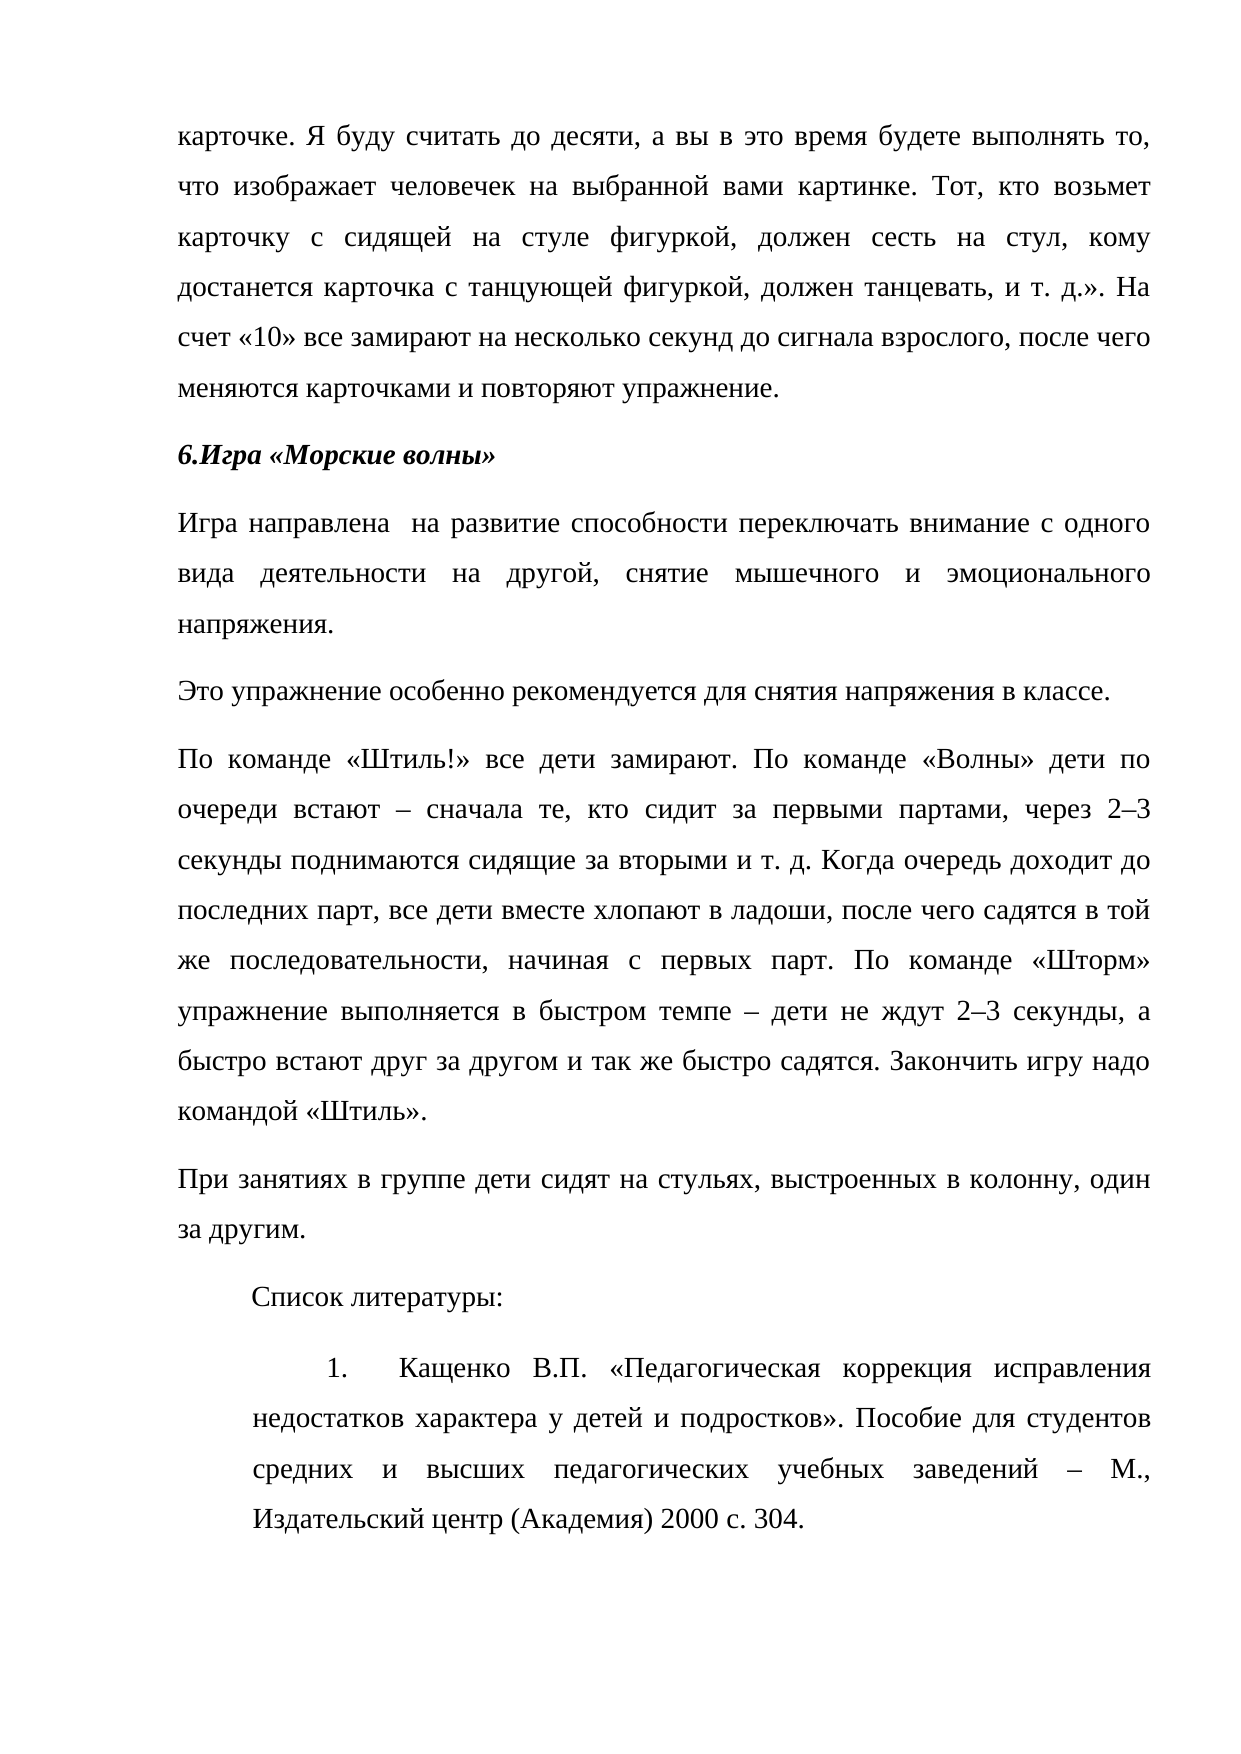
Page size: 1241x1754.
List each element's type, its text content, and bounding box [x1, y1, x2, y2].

text По команде «Штиль!» все дети замирают. По команде «Волны» дети по очереди встают – сначала те, кто сидит за первыми партами, через 2–3 секунды поднимаются сидящие за вторыми и т. д. Когда очередь доходит до последних парт, все дети вместе хлопают в ладоши, после чего садятся в той же последовательности, начиная с первых парт. По команде «Шторм» упражнение выполняется в быстром темпе – дети не ждут 2–3 секунды, а быстро встают друг за другом и так же быстро садятся. Закончить игру надо командой «Штиль». [177, 741, 1152, 1127]
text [177, 118, 1152, 403]
text 6.Игра «Морские волны» [177, 437, 1152, 471]
text Игра направлена на развитие способности переключать внимание с одного вида деятельности на другой, снятие мышечного и эмоционального напряжения. [177, 505, 1152, 639]
text Это упражнение особенно рекомендуется для снятия напряжения в классе. [177, 673, 1152, 707]
list Кащенко В.П. «Педагогическая коррекция исправления недостатков характера у детей и подростков». Пособие для студентов средних и высших педагогических учебных заведений – М., Издательский центр (Академия) 2000 с. 304. [252, 1350, 1152, 1535]
text Список литературы: [177, 1279, 1152, 1313]
text При занятиях в группе дети сидят на стульях, выстроенных в колонну, один за другим. [177, 1161, 1152, 1245]
